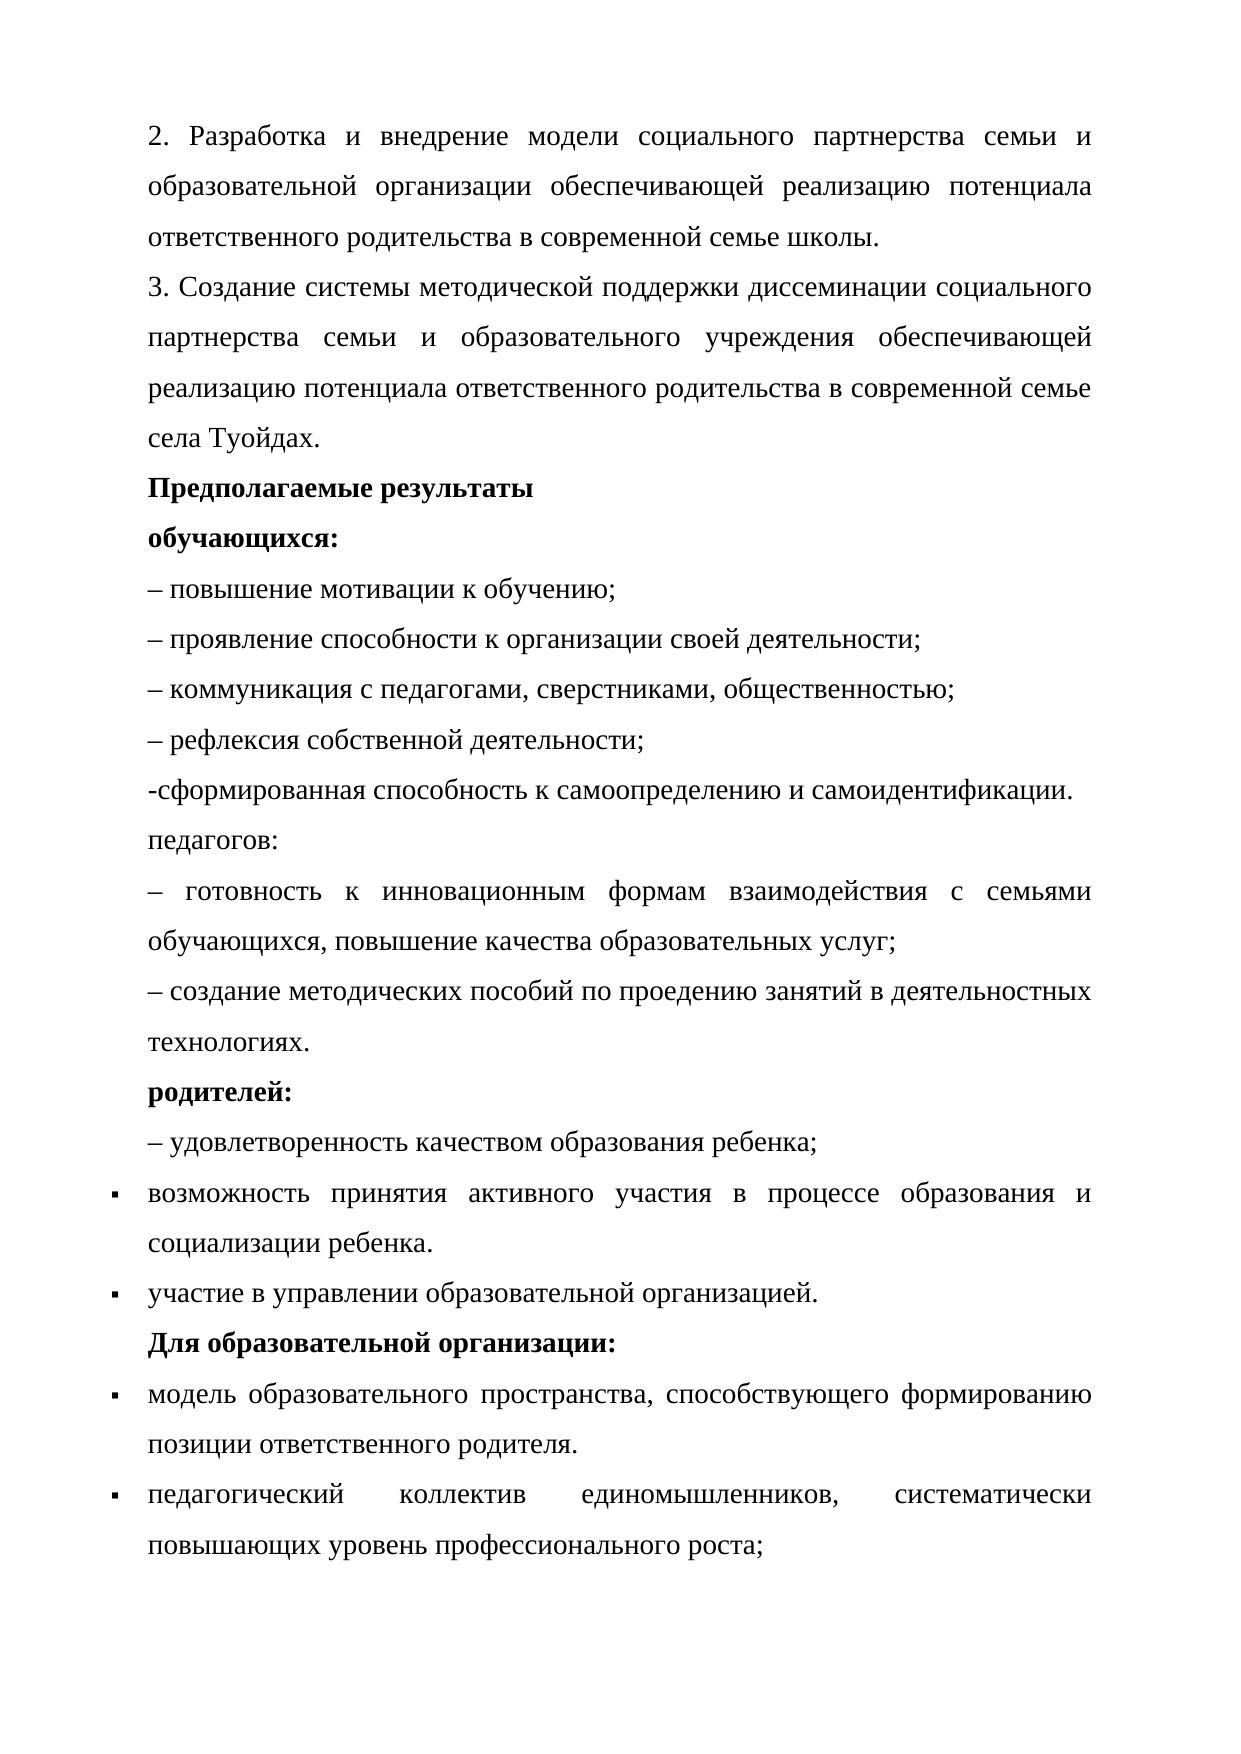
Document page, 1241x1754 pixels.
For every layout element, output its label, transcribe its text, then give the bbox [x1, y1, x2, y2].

text – коммуникация с педагогами, сверстниками, общественностью; [148, 672, 1092, 705]
list возможность принятия активного участия в процессе образования и социализации ребенка. [110, 1175, 1092, 1258]
text Для образовательной организации: [148, 1326, 1092, 1359]
text – проявление способности к организации своей деятельности; [148, 621, 1092, 655]
text 3. Создание системы методической поддержки диссеминации социального партнерства семьи и образовательного учреждения обеспечивающей реализацию потенциала ответственного родительства в современной семье села Туойдах. [148, 269, 1092, 453]
text Предполагаемые результаты [148, 470, 1092, 504]
list модель образовательного пространства, способствующего формированию позиции ответственного родителя. [110, 1376, 1092, 1460]
text – повышение мотивации к обучению; [148, 571, 1092, 604]
text – создание методических пособий по проедению занятий в деятельностных технологиях. [148, 973, 1092, 1057]
text родителей: [148, 1074, 1092, 1108]
list педагогический коллектив единомышленников, систематически повышающих уровень профессионального роста; [110, 1477, 1092, 1560]
text педагогов: [148, 822, 1092, 856]
text -сформированная способность к самоопределению и самоидентификации. [148, 772, 1092, 806]
text – готовность к инновационным формам взаимодействия с семьями обучающихся, повышение качества образовательных услуг; [148, 873, 1092, 957]
text обучающихся: [148, 521, 1092, 554]
text 2. Разработка и внедрение модели социального партнерства семьи и образовательной организации обеспечивающей реализацию потенциала ответственного родительства в современной семье школы. [148, 118, 1092, 252]
text – рефлексия собственной деятельности; [148, 722, 1092, 755]
list участие в управлении образовательной организацией. [110, 1275, 1092, 1309]
text – удовлетворенность качеством образования ребенка; [148, 1124, 1092, 1158]
